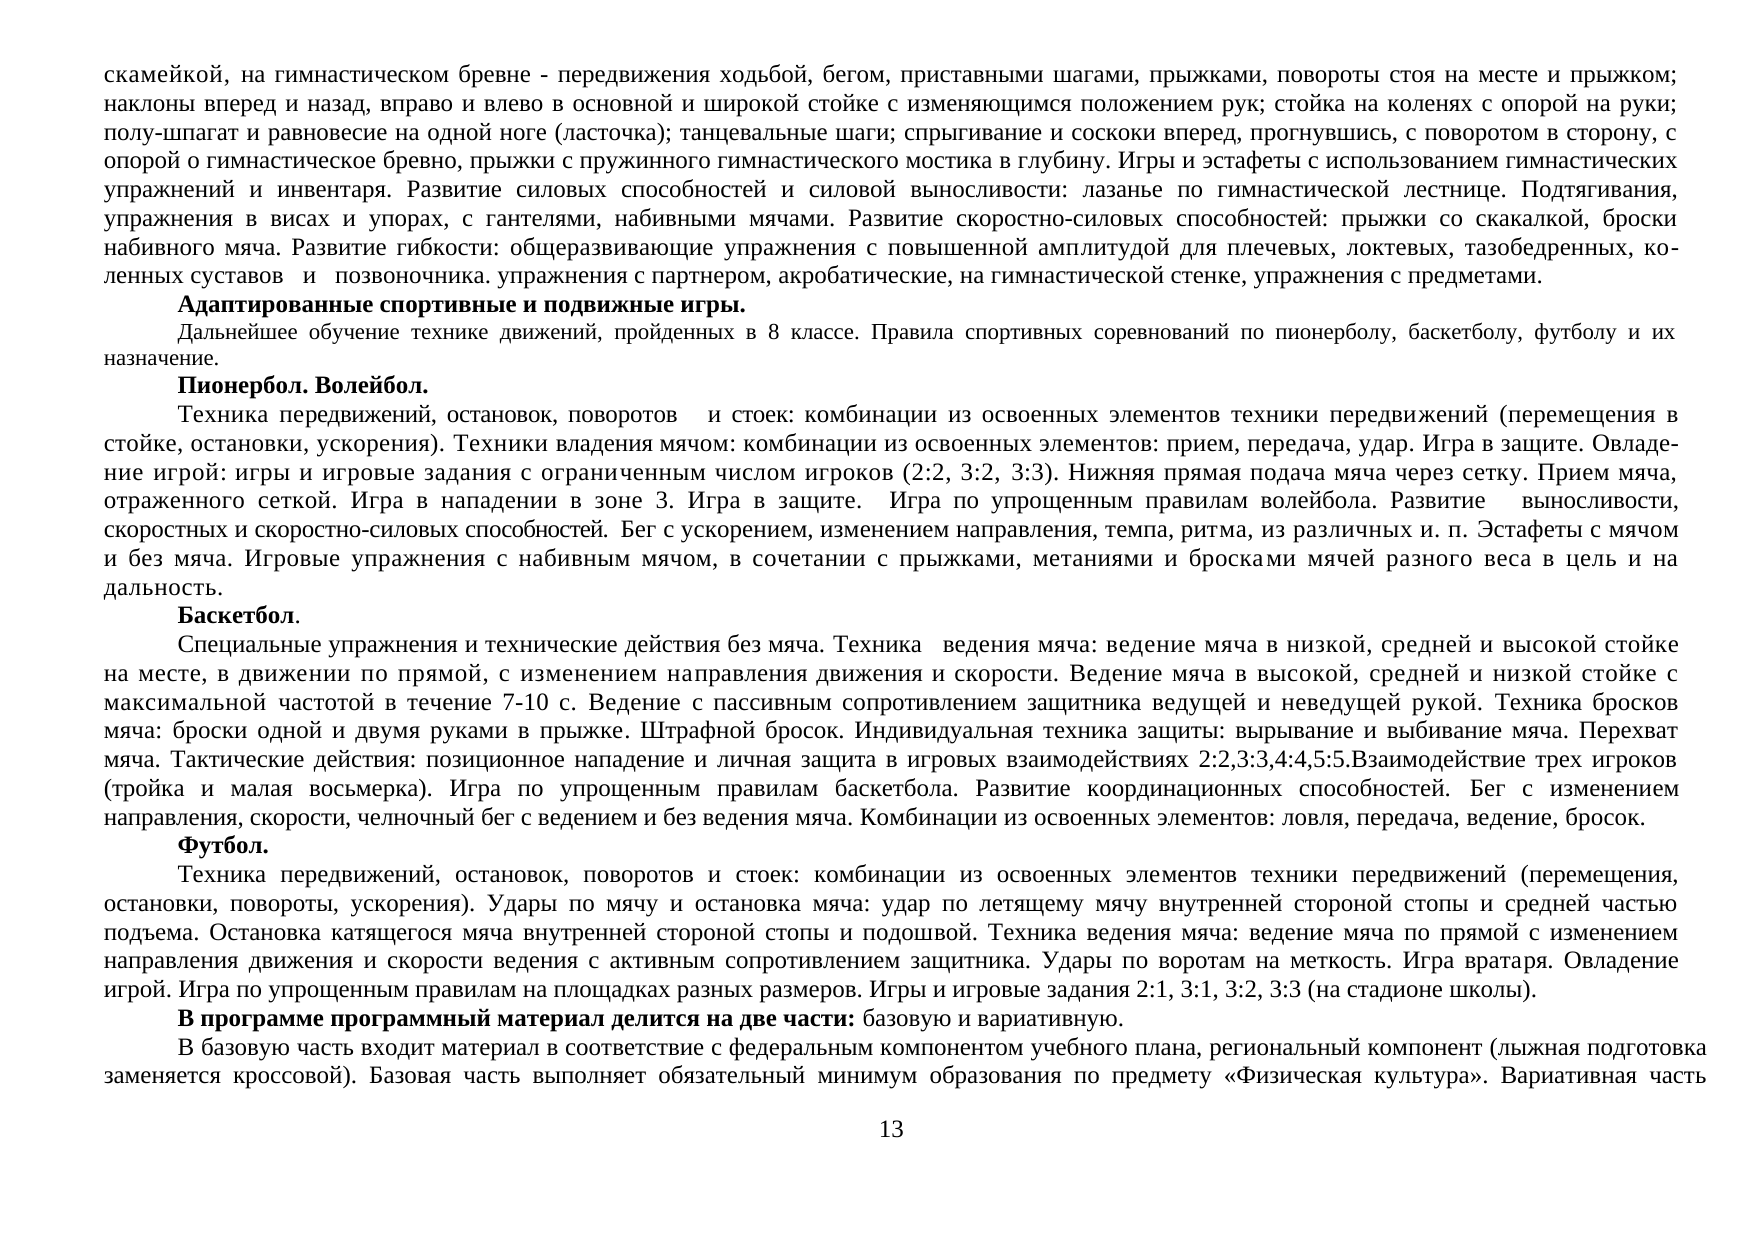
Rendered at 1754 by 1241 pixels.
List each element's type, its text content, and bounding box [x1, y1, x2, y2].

text Футбол. [103, 831, 1679, 859]
text Баскетбол. [103, 601, 1679, 629]
list Дальнейшее обучение технике движений, пройденных в 8 классе. Правила спортивных соревнований по пионерболу, баскетболу, футболу и их назначение. [103, 318, 1679, 371]
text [103, 1032, 1708, 1089]
text Техника передвижений, остановок, поворотов и стоек: комбинации из освоенных элементов техники передвижений (перемещения в стойке, остановки, ускорения). Техники владения мячом: комбинации из освоенных элементов: прием, передача, удар. Игра в защите. Овладение игрой: игры и игровые задания с ограниченным числом игроков (2:2, 3:2, 3:3). Нижняя прямая подача мяча через сетку. Прием мяча, отраженного сеткой. Игра в нападении в зоне 3. Игра в защите. Игра по упрощенным правилам волейбола. Развитие выносливости, скоростных и скоростно-силовых способностей. Бег с ускорением, изменением направления, темпа, ритма, из различных и. п. Эстафеты с мячом и без мяча. Игровые упражнения с набивным мячом, в сочетании с прыжками, метаниями и бросками мячей разного веса в цель и на дальность. [103, 399, 1679, 601]
text В программе программный материал делится на две части: базовую и вариативную. [103, 1003, 1708, 1032]
text Техника передвижений, остановок, поворотов и стоек: комбинации из освоенных элементов техники передвижений (перемещения, остановки, повороты, ускорения). Удары по мячу и остановка мяча: удар по летящему мячу внутренней стороной стопы и средней частью подъема. Остановка катящегося мяча внутренней стороной стопы и подошвой. Техника ведения мяча: ведение мяча по прямой с изменением направления движения и скорости ведения с активным сопротивлением защитника. Удары по воротам на меткость. Игра вратаря. Овладение игрой. Игра по упрощенным правилам на площадках разных размеров. Игры и игровые задания 2:1, 3:1, 3:2, 3:3 (на стадионе школы). [103, 859, 1679, 1003]
text Адаптированные спортивные и подвижные игры. [103, 289, 1679, 318]
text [103, 59, 1679, 289]
text Специальные упражнения и технические действия без мяча. Техника ведения мяча: ведение мяча в низкой, средней и высокой стойке на месте, в движении по прямой, с изменением направления движения и скорости. Ведение мяча в высокой, средней и низкой стойке с максимальной частотой в течение 7-10 с. Ведение с пассивным сопротивлением защитника ведущей и неведущей рукой. Техника бросков мяча: броски одной и двумя руками в прыжке. Штрафной бросок. Индивидуальная техника защиты: вырывание и выбивание мяча. Перехват мяча. Тактические действия: позиционное нападение и личная защита в игровых взаимодействиях 2:2,3:3,4:4,5:5.Взаимодействие трех игроков (тройка и малая восьмерка). Игра по упрощенным правилам баскетбола. Развитие координационных способностей. Бег с изменением направления, скорости, челночный бег с ведением и без ведения мяча. Комбинации из освоенных элементов: ловля, передача, ведение, бросок. [103, 629, 1679, 831]
text Пионербол. Волейбол. [103, 371, 1679, 399]
